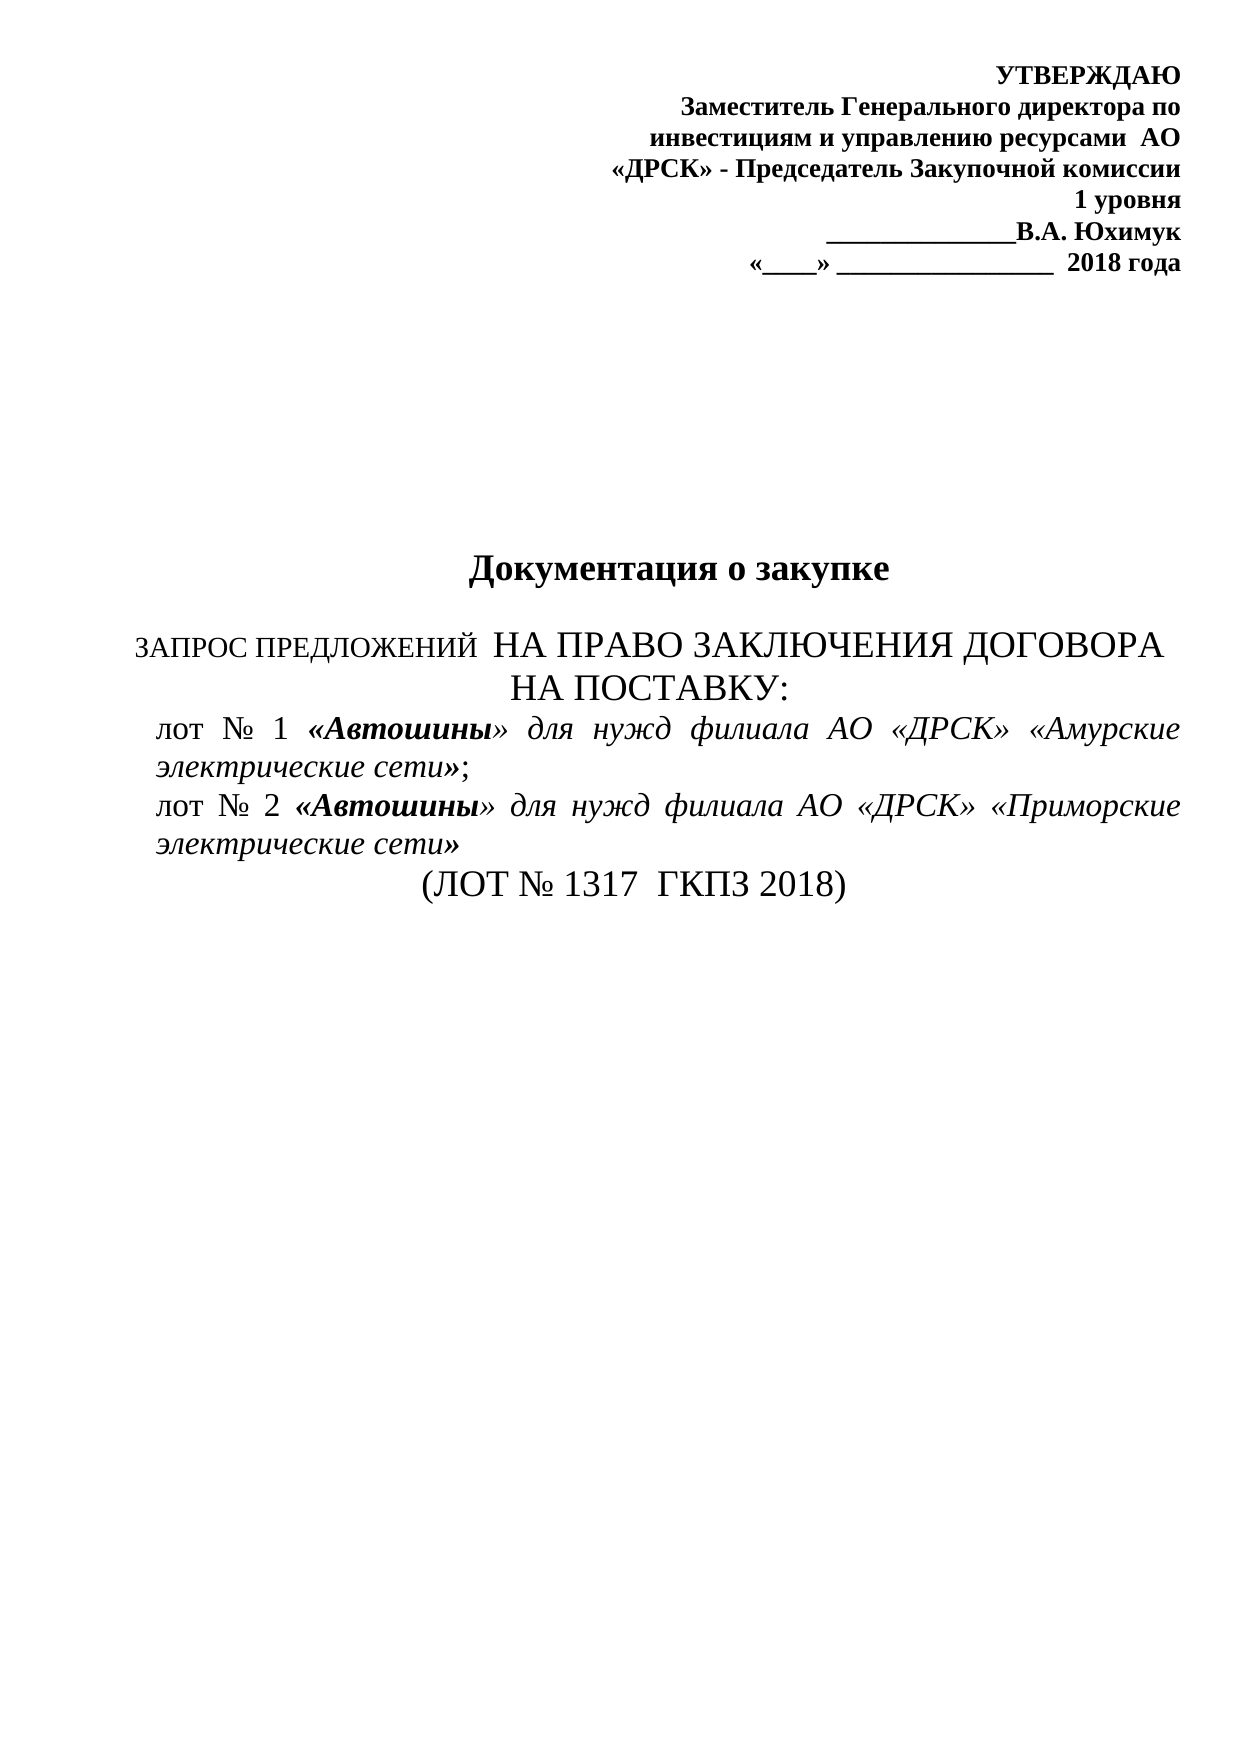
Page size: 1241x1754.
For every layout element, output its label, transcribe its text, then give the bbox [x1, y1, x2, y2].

text ЗАПРОС ПРЕДЛОЖЕНИЙ НА ПРАВО ЗАКЛЮЧЕНИЯ ДОГОВОРА НА ПОСТАВКУ: [118, 622, 1181, 708]
text ______________В.А. Юхимук [604, 215, 1181, 246]
text «____» ________________ 2018 года [604, 246, 1181, 277]
text лот № 2 «Автошины» для нужд филиала АО «ДРСК» «Приморские электрические сети» [156, 785, 1181, 862]
text Заместитель Генерального директора по инвестициям и управлению ресурсами АО «ДРСК» - Председатель Закупочной комиссии 1 уровня [604, 90, 1181, 215]
text УТВЕРЖДАЮ [604, 59, 1181, 90]
text (ЛОТ № 1317 ГКПЗ 2018) [118, 862, 1181, 905]
text Документация о закупке [118, 545, 1181, 588]
text лот № 1 «Автошины» для нужд филиала АО «ДРСК» «Амурские электрические сети»; [156, 708, 1181, 785]
